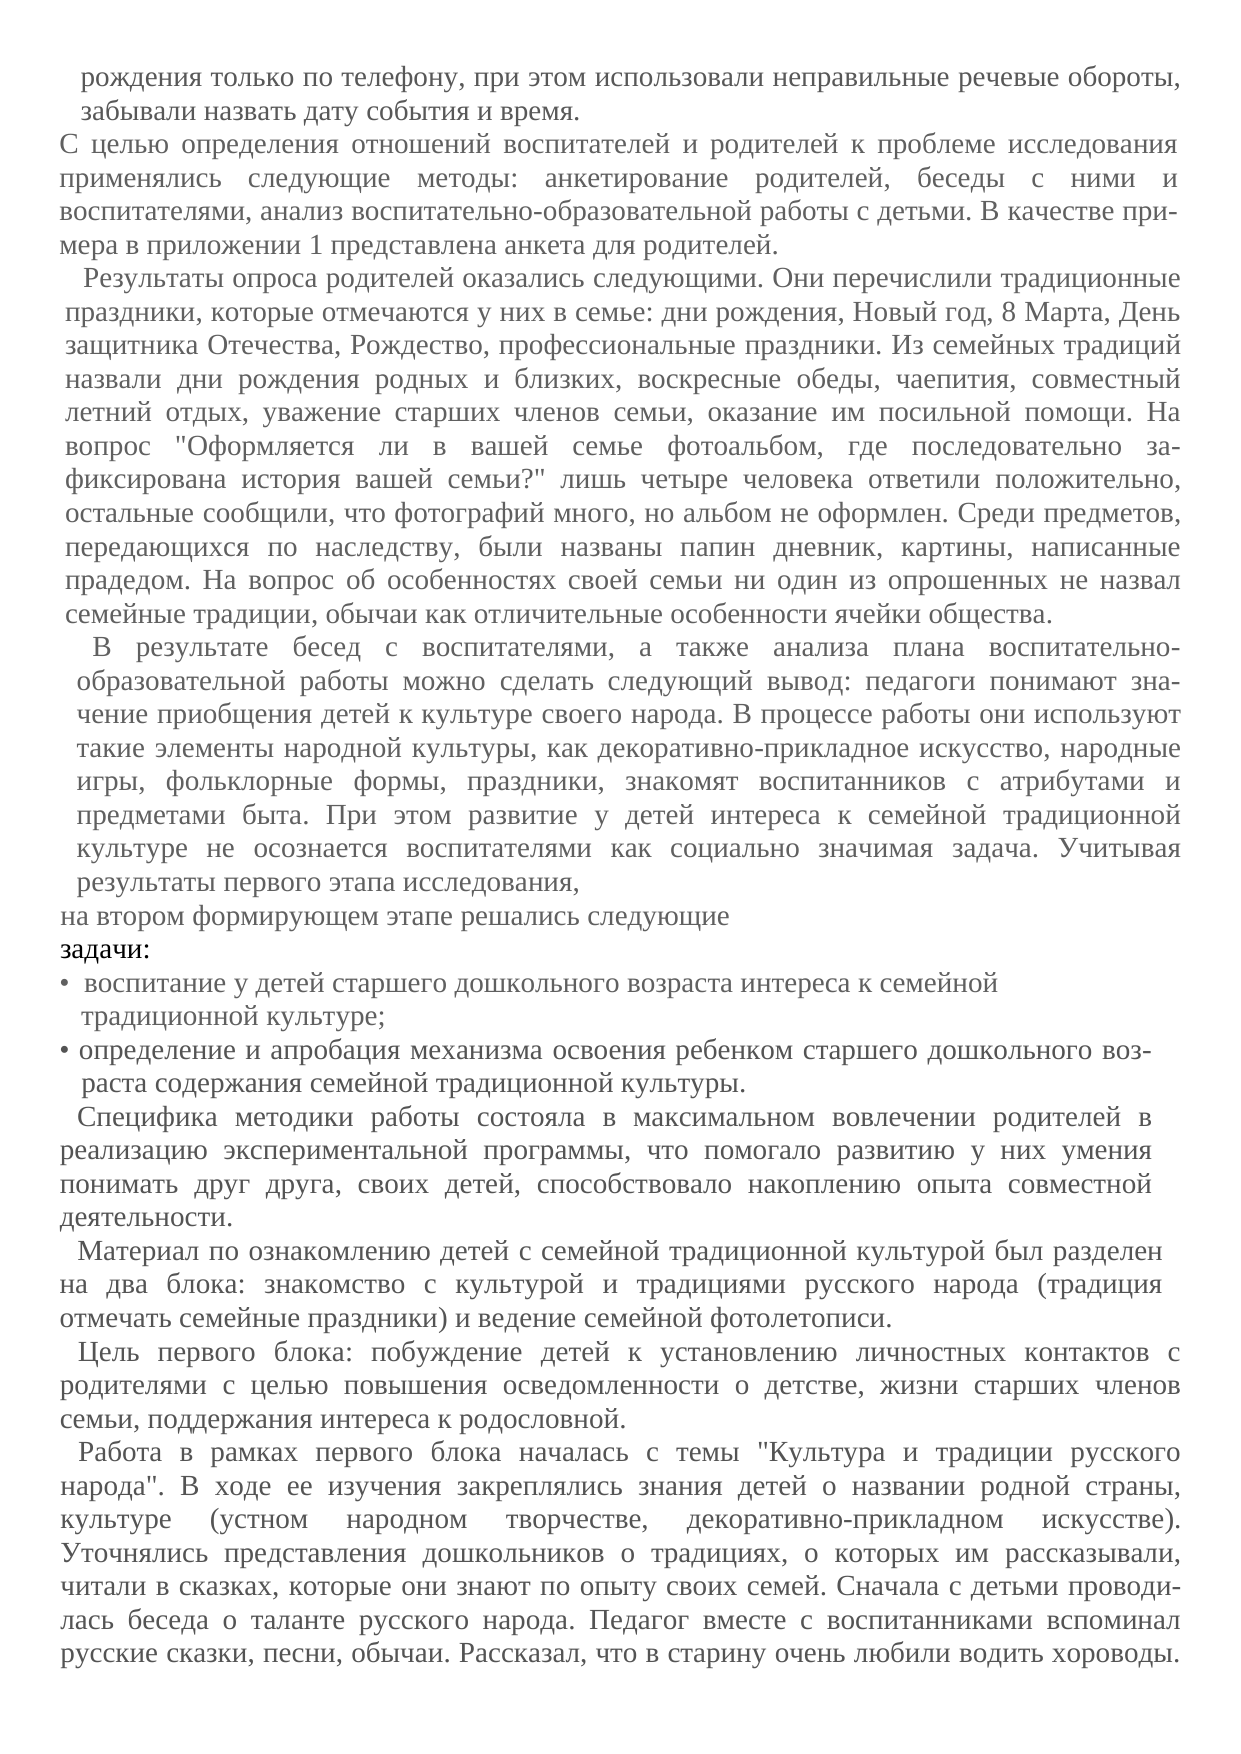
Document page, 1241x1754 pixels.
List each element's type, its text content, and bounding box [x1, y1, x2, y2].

text Результаты опроса родителей оказались следующими. Они перечислили традиционные праздники, которые отмечаются у них в семье: дни рождения, Новый год, 8 Марта, День защитника Отечества, Рождество, профессиональные праздники. Из семейных традиций назвали дни рождения родных и близких, воскресные обеды, чаепития, совместный летний отдых, уважение старших членов семьи, оказание им посильной помощи. На вопрос "Оформляется ли в вашей семье фотоальбом, где последовательно зафиксирована история вашей семьи?" лишь четыре человека ответили положительно, остальные сообщили, что фотографий много, но альбом не оформлен. Среди предметов, передающихся по наследству, были названы папин дневник, картины, написанные прадедом. На вопрос об особенностях своей семьи ни один из опрошенных не назвал семейные традиции, обычаи как отличительные особенности ячейки общества. [65, 260, 1181, 629]
text С целью определения отношений воспитателей и родителей к проблеме исследования применялись следующие методы: анкетирование родителей, беседы с ними и воспитателями, анализ воспитательно-образовательной работы с детьми. В качестве примера в приложении 1 представлена анкета для родителей. [59, 126, 1178, 260]
text • воспитание у детей старшего дошкольного возраста интереса к семейной традиционной культуре; [59, 965, 1181, 1032]
text Специфика методики работы состояла в максимальном вовлечении родителей в реализацию экспериментальной программы, что помогало развитию у них умения понимать друг друга, своих детей, способствовало накоплению опыта совместной деятельности. [59, 1099, 1152, 1233]
text Материал по ознакомлению детей с семейной традиционной культурой был разделен на два блока: знакомство с культурой и традициями русского народа (традиция отмечать семейные праздники) и ведение семейной фотолетописи. [59, 1233, 1163, 1334]
text Цель первого блока: побуждение детей к установлению личностных контактов с родителями с целью повышения осведомленности о детстве, жизни старших членов семьи, поддержания интереса к родословной. [59, 1334, 1181, 1434]
text задачи: [60, 931, 1181, 965]
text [60, 1434, 1181, 1669]
text В результате бесед с воспитателями, а также анализа плана воспитательно-образовательной работы можно сделать следующий вывод: педагоги понимают значение приобщения детей к культуре своего народа. В процессе работы они используют такие элементы народной культуры, как декоративно-прикладное искусство, народные игры, фольклорные формы, праздники, знакомят воспитанников с атрибутами и предметами быта. При этом развитие у детей интереса к семейной традиционной культуре не осознается воспитателями как социально значимая задача. Учитывая результаты первого этапа исследования, [76, 629, 1181, 898]
text • определение и апробация механизма освоения ребенком старшего дошкольного возраста содержания семейной традиционной культуры. [59, 1032, 1152, 1099]
text на втором формирующем этапе решались следующие [60, 898, 1181, 931]
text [80, 59, 1181, 126]
